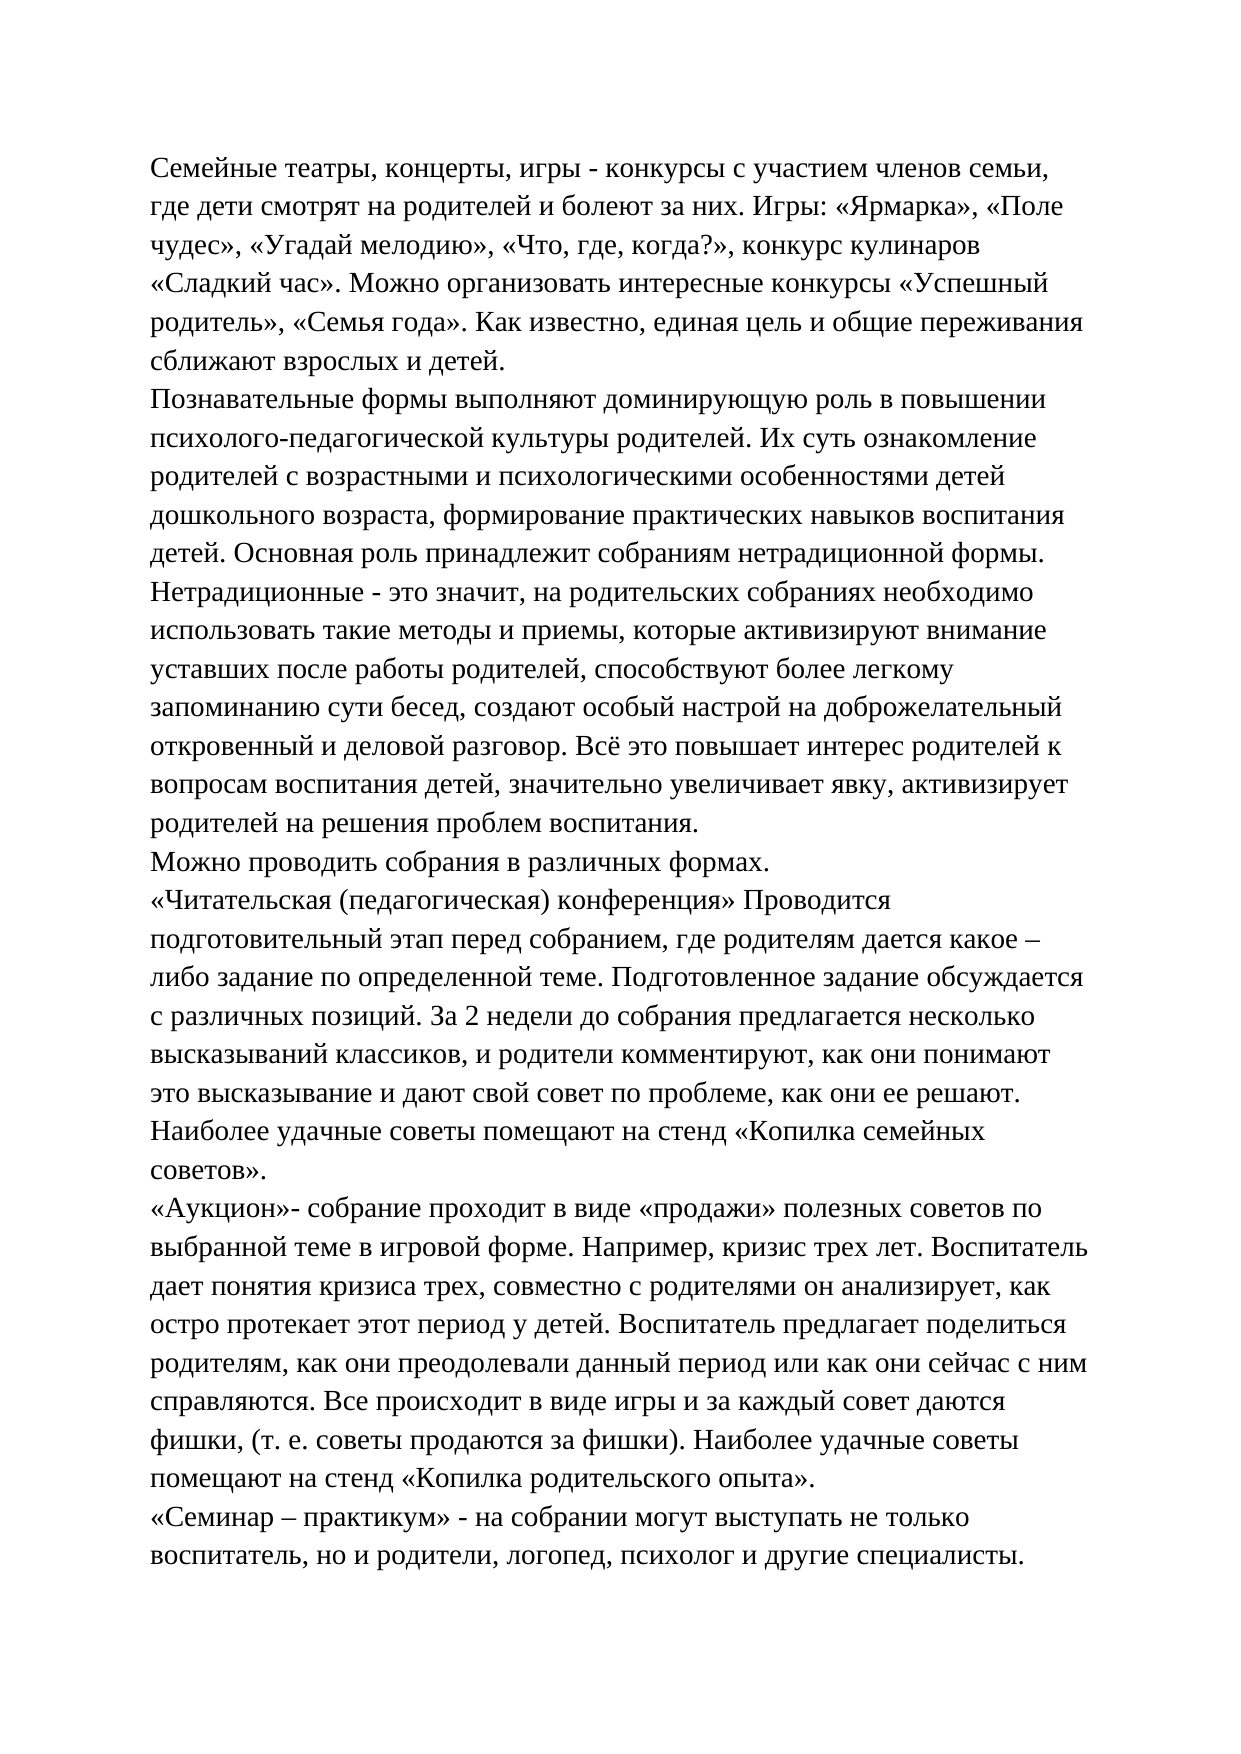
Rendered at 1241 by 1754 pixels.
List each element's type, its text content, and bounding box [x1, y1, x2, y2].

text Можно проводить собрания в различных формах. [150, 844, 1090, 877]
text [150, 1499, 1090, 1571]
text «Аукцион»- собрание проходит в виде «продажи» полезных советов по выбранной теме в игровой форме. Например, кризис трех лет. Воспитатель дает понятия кризиса трех, совместно с родителями он анализирует, как остро протекает этот период у детей. Воспитатель предлагает поделиться родителям, как они преодолевали данный период или как они сейчас с ним справляются. Все происходит в виде игры и за каждый совет даются фишки, (т. е. советы продаются за фишки). Наиболее удачные советы помещают на стенд «Копилка родительского опыта». [150, 1191, 1090, 1494]
text «Читательская (педагогическая) конференция» Проводится подготовительный этап перед собранием, где родителям дается какое – либо задание по определенной теме. Подготовленное задание обсуждается с различных позиций. За 2 недели до собрания предлагается несколько высказываний классиков, и родители комментируют, как они понимают это высказывание и дают свой совет по проблеме, как они ее решают. Наиболее удачные советы помещают на стенд «Копилка семейных советов». [150, 882, 1090, 1186]
text Познавательные формы выполняют доминирующую роль в повышении психолого-педагогической культуры родителей. Их суть ознакомление родителей с возрастными и психологическими особенностями детей дошкольного возраста, формирование практических навыков воспитания детей. Основная роль принадлежит собраниям нетрадиционной формы. Нетрадиционные - это значит, на родительских собраниях необходимо использовать такие методы и приемы, которые активизируют внимание уставших после работы родителей, способствуют более легкому запоминанию сути бесед, создают особый настрой на доброжелательный откровенный и деловой разговор. Всё это повышает интерес родителей к вопросам воспитания детей, значительно увеличивает явку, активизирует родителей на решения проблем воспитания. [150, 381, 1090, 839]
text Семейные театры, концерты, игры - конкурсы с участием членов семьи, где дети смотрят на родителей и болеют за них. Игры: «Ярмарка», «Поле чудес», «Угадай мелодию», «Что, где, когда?», конкурс кулинаров «Сладкий час». Можно организовать интересные конкурсы «Успешный родитель», «Семья года». Как известно, единая цель и общие переживания сближают взрослых и детей. [150, 150, 1090, 376]
